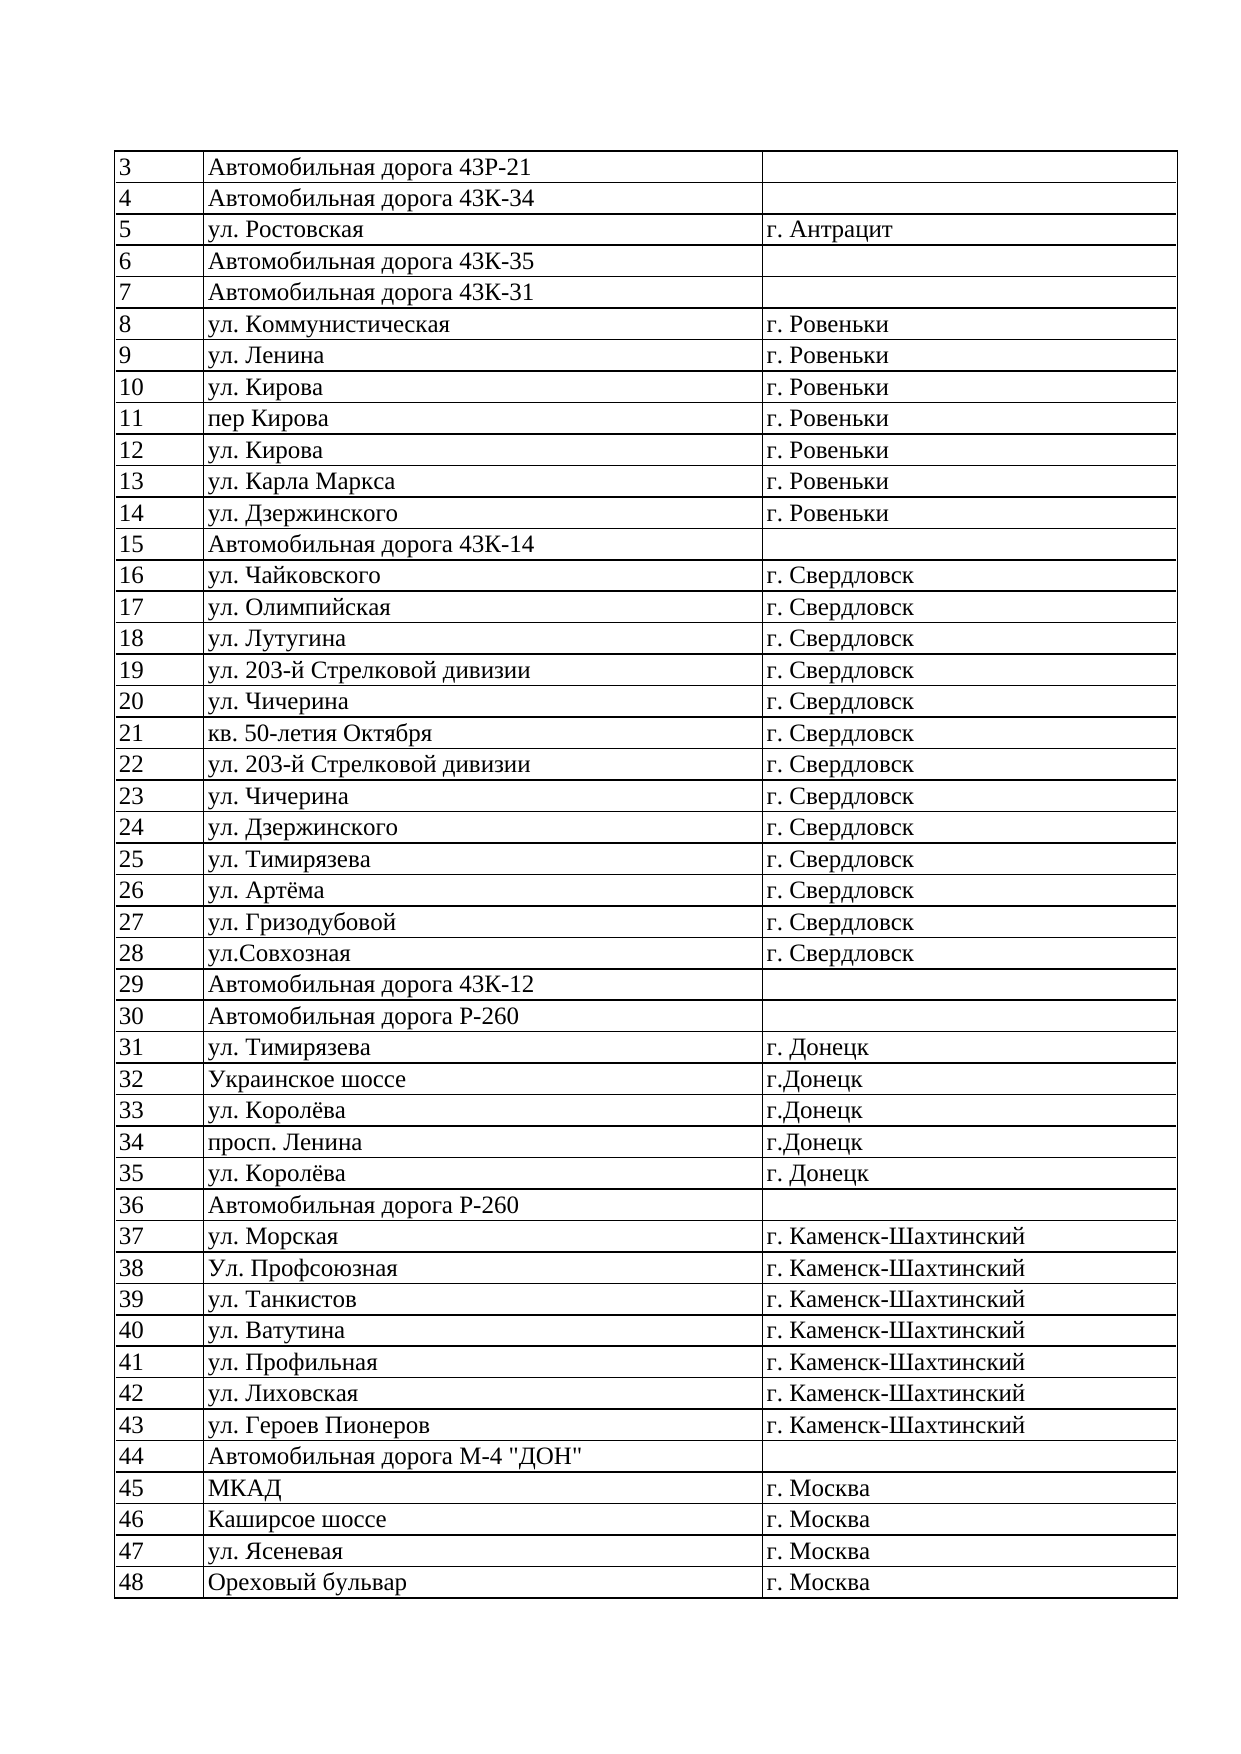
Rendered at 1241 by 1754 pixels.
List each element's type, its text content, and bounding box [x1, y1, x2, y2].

table_cell г. Москва [763, 1471, 1177, 1503]
table_cell 45 [115, 1472, 203, 1503]
table_cell 31 [115, 1032, 203, 1062]
table_cell [763, 181, 1177, 213]
table_cell 19 [115, 654, 203, 685]
table_cell [763, 968, 1177, 999]
table_cell г. Свердловск [763, 811, 1177, 842]
table_cell 3 [115, 152, 203, 181]
table_cell 5 [115, 214, 203, 244]
table_cell МКАД [204, 1473, 762, 1503]
table_cell 26 [115, 875, 203, 905]
table_cell 9 [115, 340, 203, 370]
table_cell 14 [115, 497, 203, 527]
table_cell 18 [115, 623, 203, 653]
table_cell ул. Ясеневая [204, 1536, 762, 1566]
table_cell ул. Лиховская [204, 1378, 762, 1408]
table_cell Каширсое шоссе [204, 1504, 762, 1534]
table_cell [763, 1440, 1177, 1471]
table_cell 20 [115, 686, 203, 716]
table_cell г. Антрацит [763, 213, 1177, 244]
table_cell Автомобильная дорога 43К-35 [204, 246, 762, 276]
table_cell Автомобильная дорога 43К-34 [204, 183, 762, 213]
table_cell ул.Совхозная [204, 938, 762, 968]
table_cell 4 [115, 183, 203, 213]
table_cell г. Ровеньки [763, 496, 1177, 527]
table_cell ул. Чайковского [204, 561, 762, 590]
table_cell 46 [115, 1504, 203, 1534]
table_cell 7 [115, 277, 203, 307]
table_cell ул. Ростовская [204, 215, 762, 244]
table_cell [763, 152, 1177, 181]
table_cell 32 [115, 1063, 203, 1094]
table_cell ул. Кирова [204, 435, 762, 464]
table_cell 39 [115, 1284, 203, 1314]
table_cell ул. Тимирязева [204, 844, 762, 873]
table_cell 40 [115, 1315, 203, 1345]
table_cell ул. Лутугина [204, 623, 762, 653]
table_cell Автомобильная дорога Р-260 [204, 1190, 762, 1219]
table_cell 8 [115, 308, 203, 339]
table_cell г. Ровеньки [763, 465, 1177, 496]
table_cell Украинское шоссе [204, 1064, 762, 1094]
table_cell 30 [115, 1000, 203, 1031]
table_cell ул. Ленина [204, 340, 762, 370]
table_cell ул. Королёва [204, 1158, 762, 1188]
table_cell [763, 244, 1177, 276]
table_cell г. Свердловск [763, 779, 1177, 811]
table_cell г. Свердловск [763, 716, 1177, 748]
table_cell г. Каменск-Шахтинский [763, 1345, 1177, 1377]
table_cell Автомобильная дорога М-4 "ДОН" [204, 1441, 762, 1471]
table_cell г. Каменск-Шахтинский [763, 1283, 1177, 1314]
table_cell 13 [115, 466, 203, 496]
table_cell ул. Кирова [204, 372, 762, 402]
table_cell г. Свердловск [763, 936, 1177, 968]
table_cell 33 [115, 1095, 203, 1125]
table_cell г. Свердловск [763, 653, 1177, 685]
table_cell ул. Дзержинского [204, 498, 762, 527]
table_cell г. Свердловск [763, 874, 1177, 905]
table_cell г. Ровеньки [763, 370, 1177, 402]
table_cell 25 [115, 843, 203, 873]
table_cell ул. Карла Маркса [204, 466, 762, 496]
table_cell ул. Олимпийская [204, 592, 762, 622]
table_cell 22 [115, 749, 203, 779]
table_cell г. Свердловск [763, 842, 1177, 873]
table_cell 35 [115, 1158, 203, 1188]
table_cell г. Ровеньки [763, 402, 1177, 433]
table_cell г. Свердловск [763, 590, 1177, 622]
table_cell г. Ровеньки [763, 433, 1177, 464]
table_cell г. Свердловск [763, 559, 1177, 590]
table_cell 34 [115, 1126, 203, 1157]
table_cell г. Каменск-Шахтинский [763, 1220, 1177, 1251]
table_cell г. Донецк [763, 1031, 1177, 1062]
table_cell г. Москва [763, 1534, 1177, 1566]
table_cell [763, 276, 1177, 307]
table_cell 29 [115, 969, 203, 999]
table_cell г. Москва [763, 1566, 1177, 1597]
table_cell г. Ровеньки [763, 307, 1177, 339]
table_cell пер Кирова [204, 403, 762, 433]
table_cell 36 [115, 1189, 203, 1219]
table_cell ул. Чичерина [204, 686, 762, 716]
table_cell ул. Королёва [204, 1095, 762, 1125]
table_cell г. Москва [763, 1503, 1177, 1534]
table_cell 47 [115, 1535, 203, 1566]
table_cell кв. 50-летия Октября [204, 718, 762, 748]
table_cell 48 [115, 1567, 203, 1597]
table_cell 41 [115, 1346, 203, 1377]
table_cell г. Ровеньки [763, 339, 1177, 370]
table_cell г. Свердловск [763, 748, 1177, 779]
table_cell 28 [115, 938, 203, 968]
table_cell г. Каменск-Шахтинский [763, 1377, 1177, 1408]
table_cell г. Свердловск [763, 905, 1177, 936]
table_cell 23 [115, 780, 203, 811]
table_cell 10 [115, 371, 203, 402]
table_cell ул. Профильная [204, 1347, 762, 1377]
table_cell г.Донецк [763, 1125, 1177, 1157]
table_cell ул. Ватутина [204, 1316, 762, 1345]
table_cell Ореховый бульвар [204, 1567, 762, 1597]
table_cell 43 [115, 1409, 203, 1440]
table_cell ул. Морская [204, 1221, 762, 1251]
table_cell г. Свердловск [763, 622, 1177, 653]
table_cell г. Каменск-Шахтинский [763, 1408, 1177, 1440]
table_cell 11 [115, 403, 203, 433]
table_cell г.Донецк [763, 1094, 1177, 1125]
table_cell 44 [115, 1441, 203, 1471]
table_cell Ул. Профсоюзная [204, 1253, 762, 1282]
table_cell ул. Гризодубовой [204, 907, 762, 936]
table_cell г. Каменск-Шахтинский [763, 1314, 1177, 1345]
table_cell ул. Дзержинского [204, 812, 762, 842]
table_cell просп. Ленина [204, 1127, 762, 1157]
table_cell ул. Коммунистическая [204, 309, 762, 339]
table_cell Автомобильная дорога Р-260 [204, 1001, 762, 1031]
table_cell ул. 203-й Стрелковой дивизии [204, 749, 762, 779]
table_cell ул. Танкистов [204, 1284, 762, 1314]
table_cell [763, 999, 1177, 1031]
table_cell 16 [115, 560, 203, 590]
table_cell 27 [115, 906, 203, 936]
table_cell ул. Героев Пионеров [204, 1410, 762, 1440]
table_cell [763, 1188, 1177, 1219]
table_cell ул. Чичерина [204, 781, 762, 811]
table_cell 42 [115, 1378, 203, 1408]
table_cell ул. Артёма [204, 875, 762, 905]
table_cell 37 [115, 1221, 203, 1251]
table_cell 21 [115, 717, 203, 748]
table_cell Автомобильная дорога 43К-31 [204, 277, 762, 307]
table_cell 17 [115, 591, 203, 622]
table_cell ул. 203-й Стрелковой дивизии [204, 655, 762, 685]
table_cell 38 [115, 1252, 203, 1282]
table_cell г. Донецк [763, 1157, 1177, 1188]
table_cell ул. Тимирязева [204, 1032, 762, 1062]
table_cell Автомобильная дорога 43К-14 [204, 529, 762, 559]
table_cell Автомобильная дорога 43К-12 [204, 970, 762, 999]
table_cell г. Каменск-Шахтинский [763, 1251, 1177, 1282]
table_cell 6 [115, 245, 203, 276]
table_cell г.Донецк [763, 1062, 1177, 1094]
table_cell 12 [115, 434, 203, 464]
table_cell 15 [115, 529, 203, 559]
table_cell 24 [115, 812, 203, 842]
table_cell г. Свердловск [763, 685, 1177, 716]
table_cell [763, 528, 1177, 559]
table_cell Автомобильная дорога 43Р-21 [204, 152, 762, 181]
